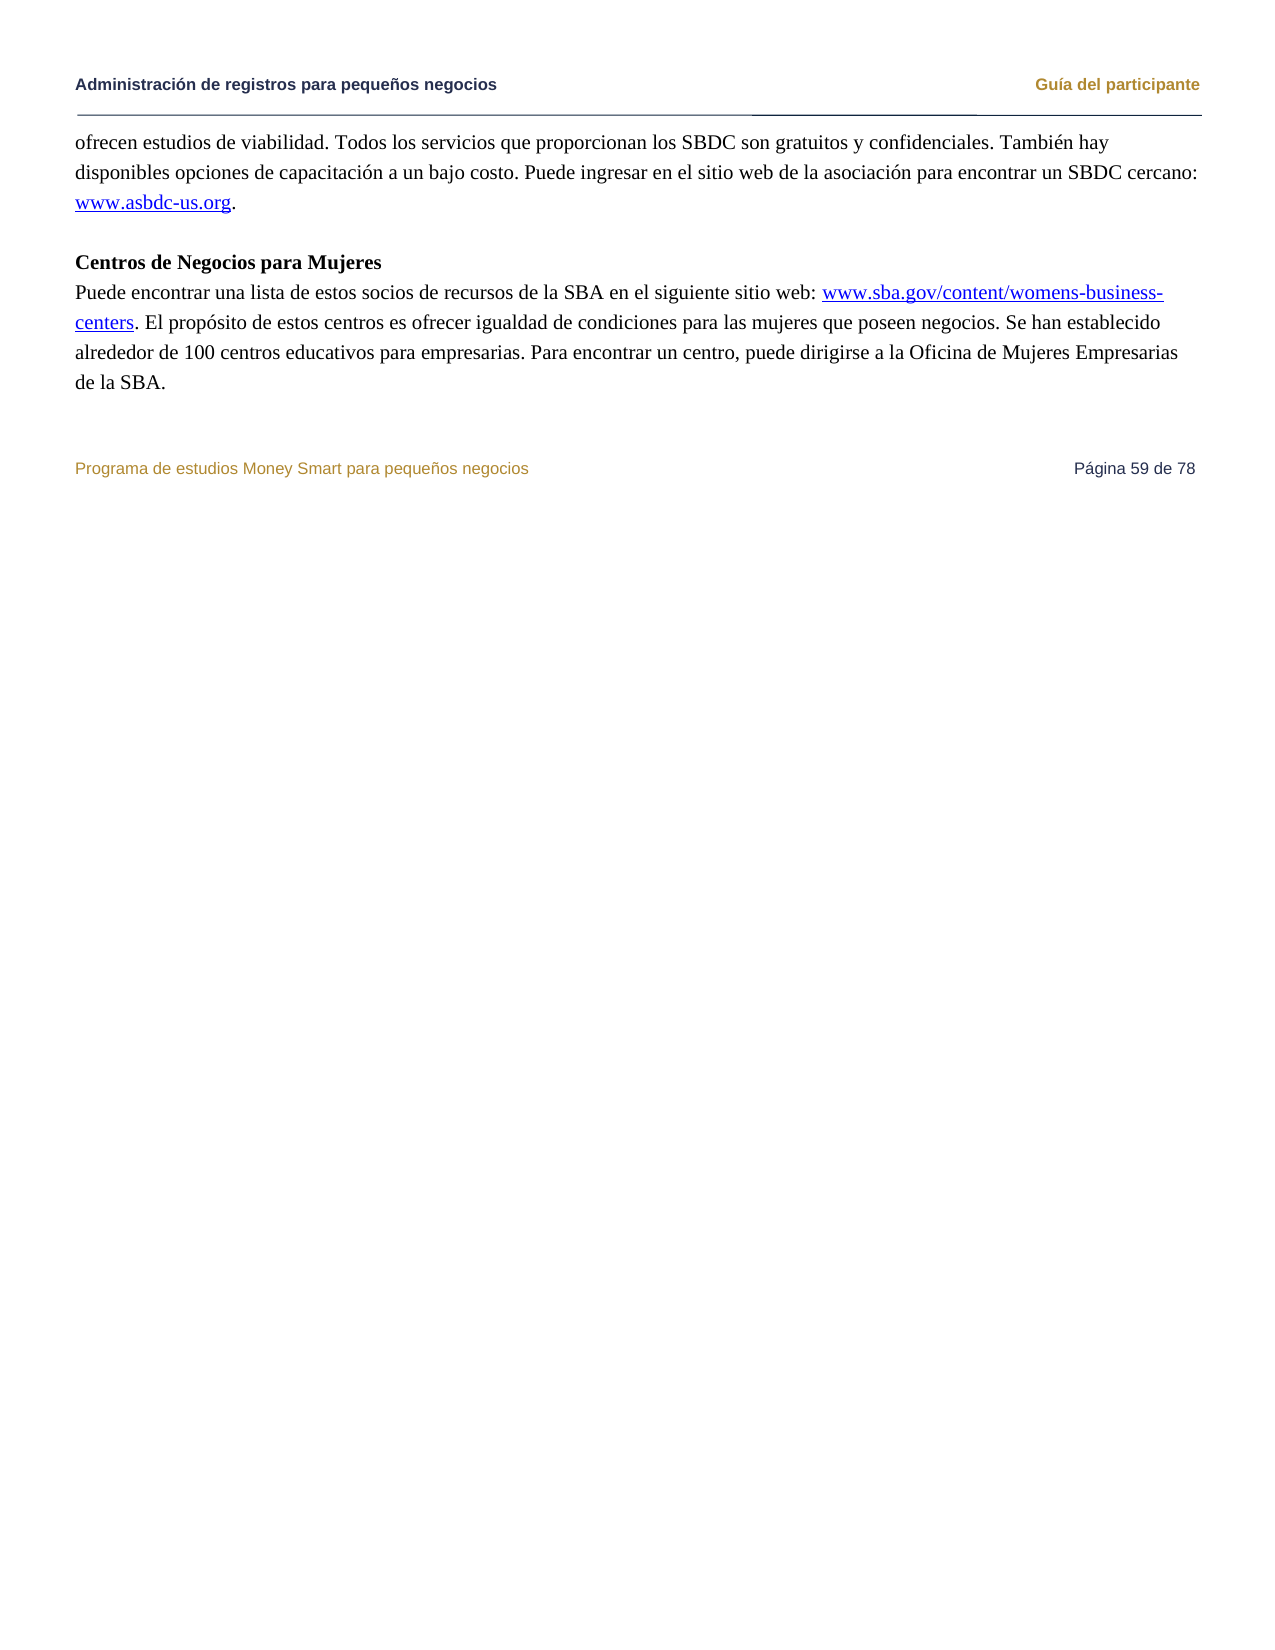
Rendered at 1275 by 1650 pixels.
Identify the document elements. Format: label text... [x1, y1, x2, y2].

text Puede encontrar una lista de estos socios de recursos de la SBA en el siguiente sitio web: www.sba.gov/content/womens-business-centers. El propósito de estos centros es ofrecer igualdad de condiciones para las mujeres que poseen negocios. Se han establecido alrededor de 100 centros educativos para empresarias. Para encontrar un centro, puede dirigirse a la Oficina de Mujeres Empresarias de la SBA. [75, 280, 1200, 394]
picture [75, 0, 1202, 289]
text Estos socios de recursos de la SBA forman una red de centros en distintas partes de EE. UU. Los SBDC ofrecen diversas capacitaciones sobre negocios, orientación y servicios de asesoramiento. También ayudan a los pequeños negocios a resolver problemas relacionados con las finanzas, la mercadotecnia, la producción, la organización, la ingeniería y la tecnología. Además, ofrecen estudios de viabilidad. Todos los servicios que proporcionan los SBDC son gratuitos y confidenciales. También hay disponibles opciones de capacitación a un bajo costo. Puede ingresar en el sitio web de la asociación para encontrar un SBDC cercano: www.asbdc-us.org. [75, 130, 1200, 214]
text Centros de Negocios para Mujeres [75, 250, 1200, 274]
